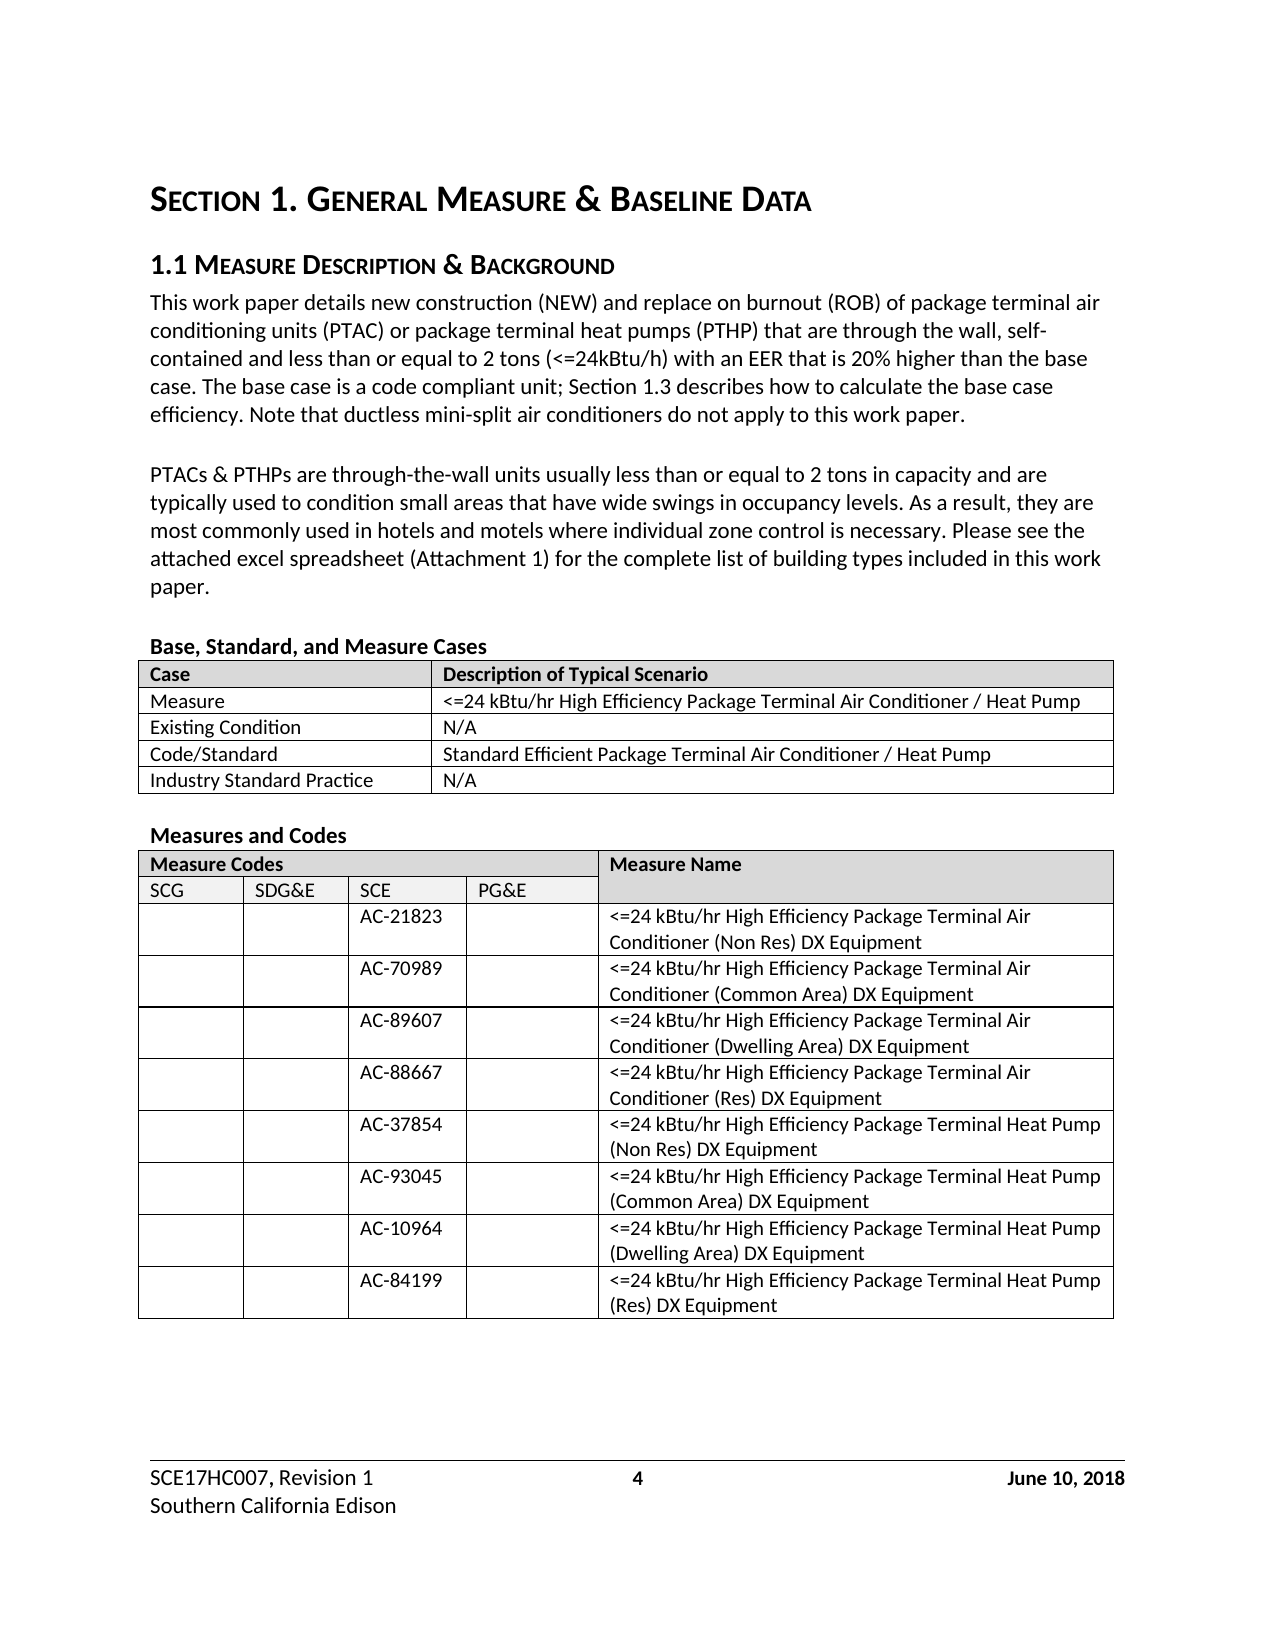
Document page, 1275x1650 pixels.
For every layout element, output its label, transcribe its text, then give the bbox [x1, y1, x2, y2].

text PTACs & PTHPs are through-the-wall units usually less than or equal to 2 tons in capacity and are typically used to condition small areas that have wide swings in occupancy levels. As a result, they are most commonly used in hotels and motels where individual zone control is necessary. Please see the attached excel spreadsheet (Attachment 1) for the complete list of building types included in this work paper. [150, 460, 1125, 600]
table_cell [467, 1163, 598, 1214]
table_cell [139, 1008, 243, 1058]
table_cell [467, 1267, 598, 1318]
table_header Measure Name [599, 851, 1113, 903]
table_cell [244, 1267, 348, 1318]
table_cell AC-93045 [349, 1163, 466, 1214]
table_cell Code/Standard [139, 741, 431, 766]
table_cell AC-37854 [349, 1111, 466, 1162]
table_cell [139, 1215, 243, 1266]
table_cell [244, 1059, 348, 1110]
table_cell <=24 kBtu/hr High Efficiency Package Terminal Heat Pump (Res) DX Equipment [599, 1267, 1113, 1318]
table_cell AC-84199 [349, 1267, 466, 1318]
table_cell Measure [139, 688, 431, 713]
table_header Description of Typical Scenario [432, 661, 1113, 687]
table_cell PG&E [467, 877, 598, 903]
table_cell AC-21823 [349, 904, 466, 954]
table_cell [139, 1267, 243, 1318]
subtitle Section 1. General Measure & Baseline Data [150, 175, 1125, 221]
table_cell <=24 kBtu/hr High Efficiency Package Terminal Heat Pump (Non Res) DX Equipment [599, 1111, 1113, 1162]
table_header Case [139, 661, 431, 687]
table_cell [467, 1059, 598, 1110]
table_cell <=24 kBtu/hr High Efficiency Package Terminal Air Conditioner / Heat Pump [432, 688, 1113, 713]
table_cell <=24 kBtu/hr High Efficiency Package Terminal Air Conditioner (Dwelling Area) DX Equipment [599, 1008, 1113, 1058]
table_header Measure Codes [139, 851, 598, 876]
table_cell <=24 kBtu/hr High Efficiency Package Terminal Air Conditioner (Non Res) DX Equipment [599, 904, 1113, 954]
table_cell [244, 1008, 348, 1058]
table_cell AC-70989 [349, 956, 466, 1006]
table_cell [244, 1215, 348, 1266]
table_cell [467, 1215, 598, 1266]
table_cell AC-10964 [349, 1215, 466, 1266]
table_cell [467, 1111, 598, 1162]
table_cell SCG [139, 877, 243, 903]
table_cell [139, 1111, 243, 1162]
table_cell <=24 kBtu/hr High Efficiency Package Terminal Air Conditioner (Common Area) DX Equipment [599, 956, 1113, 1006]
table_cell Standard Efficient Package Terminal Air Conditioner / Heat Pump [432, 741, 1113, 766]
table_cell N/A [432, 767, 1113, 793]
table_cell AC-88667 [349, 1059, 466, 1110]
table_cell SDG&E [244, 877, 348, 903]
table_cell [139, 956, 243, 1006]
table_cell [244, 904, 348, 954]
text Base, Standard, and Measure Cases [150, 632, 1125, 660]
text Measures and Codes [150, 822, 1125, 850]
table_cell Existing Condition [139, 714, 431, 740]
table_cell [244, 956, 348, 1006]
table_cell <=24 kBtu/hr High Efficiency Package Terminal Air Conditioner (Res) DX Equipment [599, 1059, 1113, 1110]
table_cell <=24 kBtu/hr High Efficiency Package Terminal Heat Pump (Common Area) DX Equipment [599, 1163, 1113, 1214]
table_cell N/A [432, 714, 1113, 740]
table_cell [139, 1059, 243, 1110]
table_cell AC-89607 [349, 1008, 466, 1058]
subtitle 1.1 Measure Description & Background [150, 246, 1125, 281]
table_cell [244, 1163, 348, 1214]
table_cell [467, 1008, 598, 1058]
text This work paper details new construction (NEW) and replace on burnout (ROB) of package terminal air conditioning units (PTAC) or package terminal heat pumps (PTHP) that are through the wall, self-contained and less than or equal to 2 tons (<=24kBtu/h) with an EER that is 20% higher than the base case. The base case is a code compliant unit; Section 1.3 describes how to calculate the base case efficiency. Note that ductless mini-split air conditioners do not apply to this work paper. [150, 288, 1125, 428]
table_cell [139, 1163, 243, 1214]
table_cell [467, 904, 598, 954]
table_cell Industry Standard Practice [139, 767, 431, 793]
table_cell [467, 956, 598, 1006]
table_cell [244, 1111, 348, 1162]
table_cell <=24 kBtu/hr High Efficiency Package Terminal Heat Pump (Dwelling Area) DX Equipment [599, 1215, 1113, 1266]
table_cell SCE [349, 877, 466, 903]
table_cell [139, 904, 243, 954]
